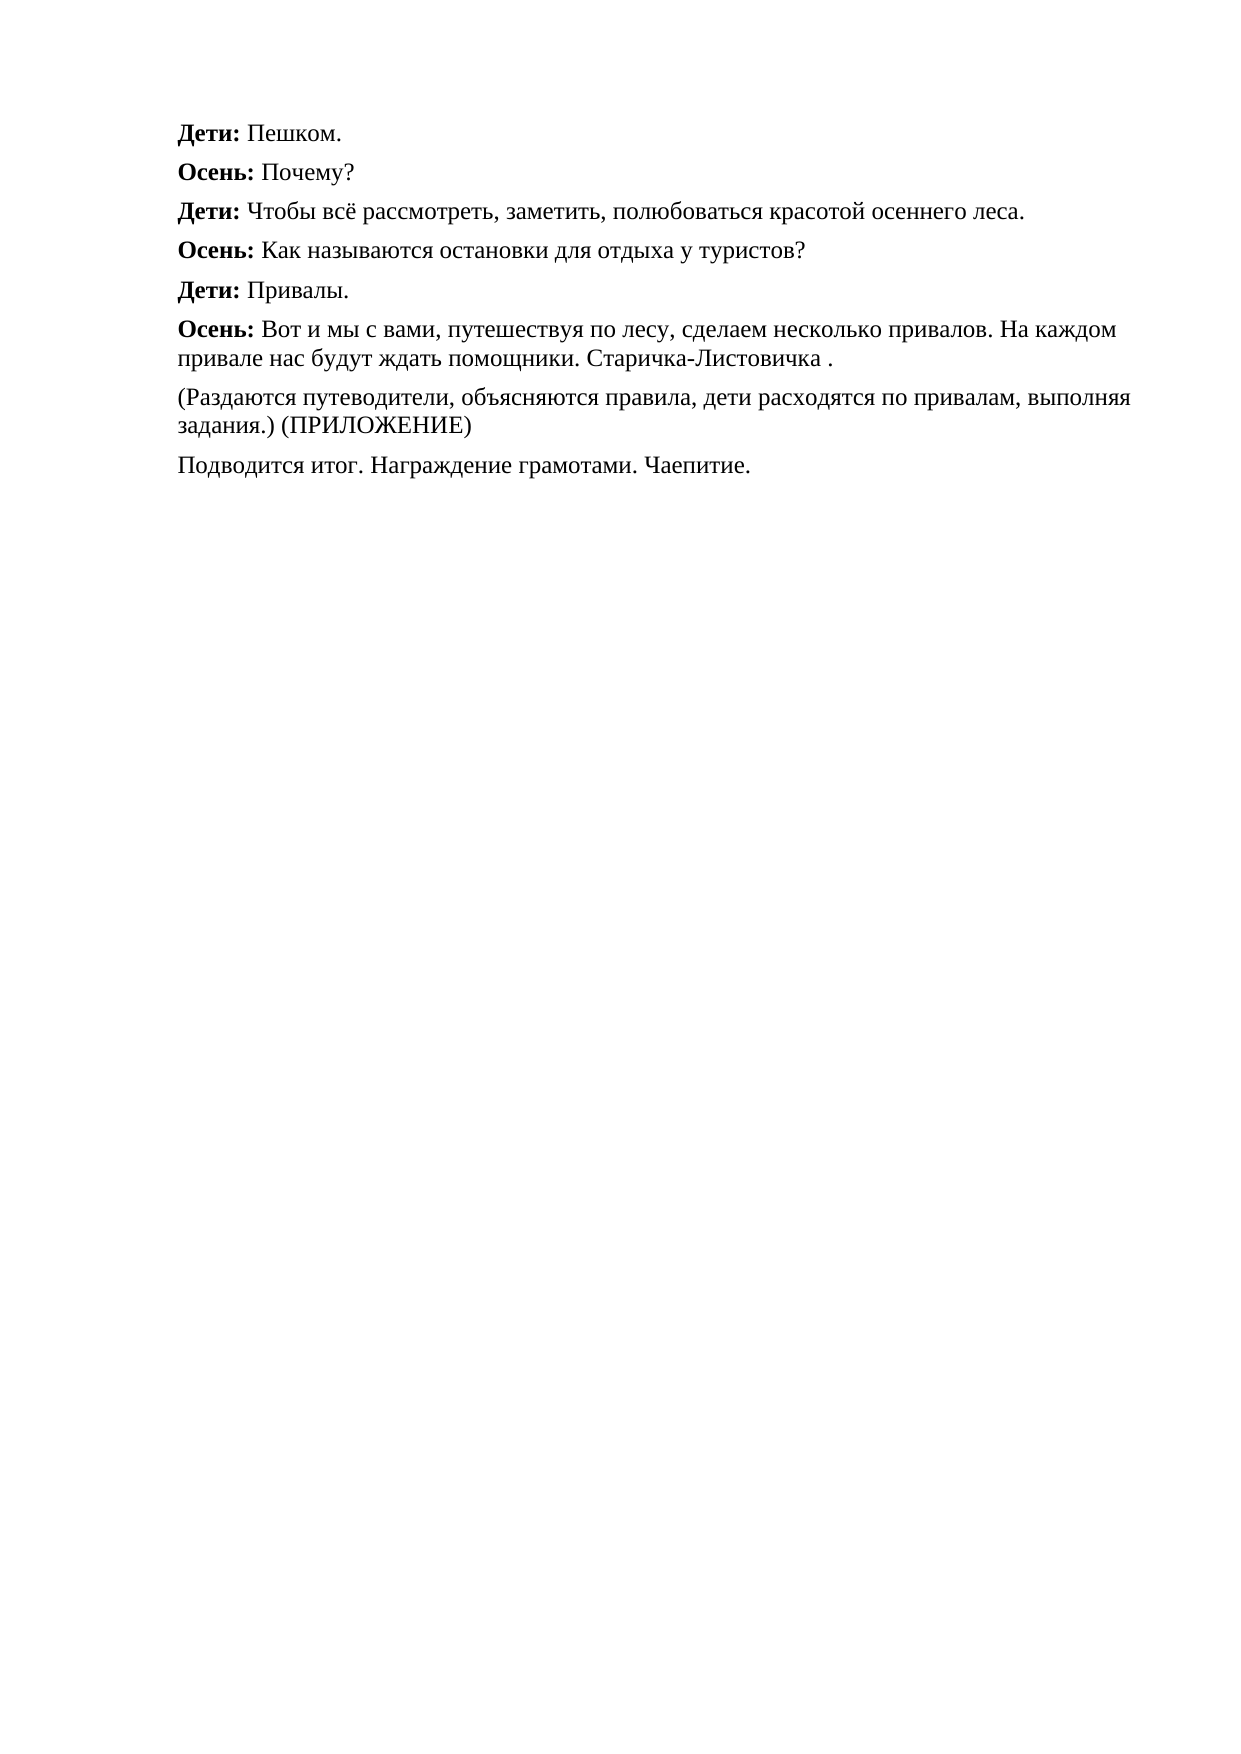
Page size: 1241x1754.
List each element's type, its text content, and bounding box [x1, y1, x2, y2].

text Дети: Пешком. [177, 118, 1152, 147]
text Подводится итог. Награждение грамотами. Чаепитие. [177, 450, 1152, 478]
text Дети: Привалы. [177, 275, 1152, 303]
text Дети: Чтобы всё рассмотреть, заметить, полюбоваться красотой осеннего леса. [177, 196, 1152, 225]
text Осень: Вот и мы с вами, путешествуя по лесу, сделаем несколько привалов. На каждом привале нас будут ждать помощники. Старичка-Листовичка . [177, 314, 1152, 371]
text Осень: Как называются остановки для отдыха у туристов? [177, 236, 1152, 264]
text Осень: Почему? [177, 157, 1152, 186]
text (Раздаются путеводители, объясняются правила, дети расходятся по привалам, выполняя задания.) (ПРИЛОЖЕНИЕ) [177, 382, 1152, 439]
